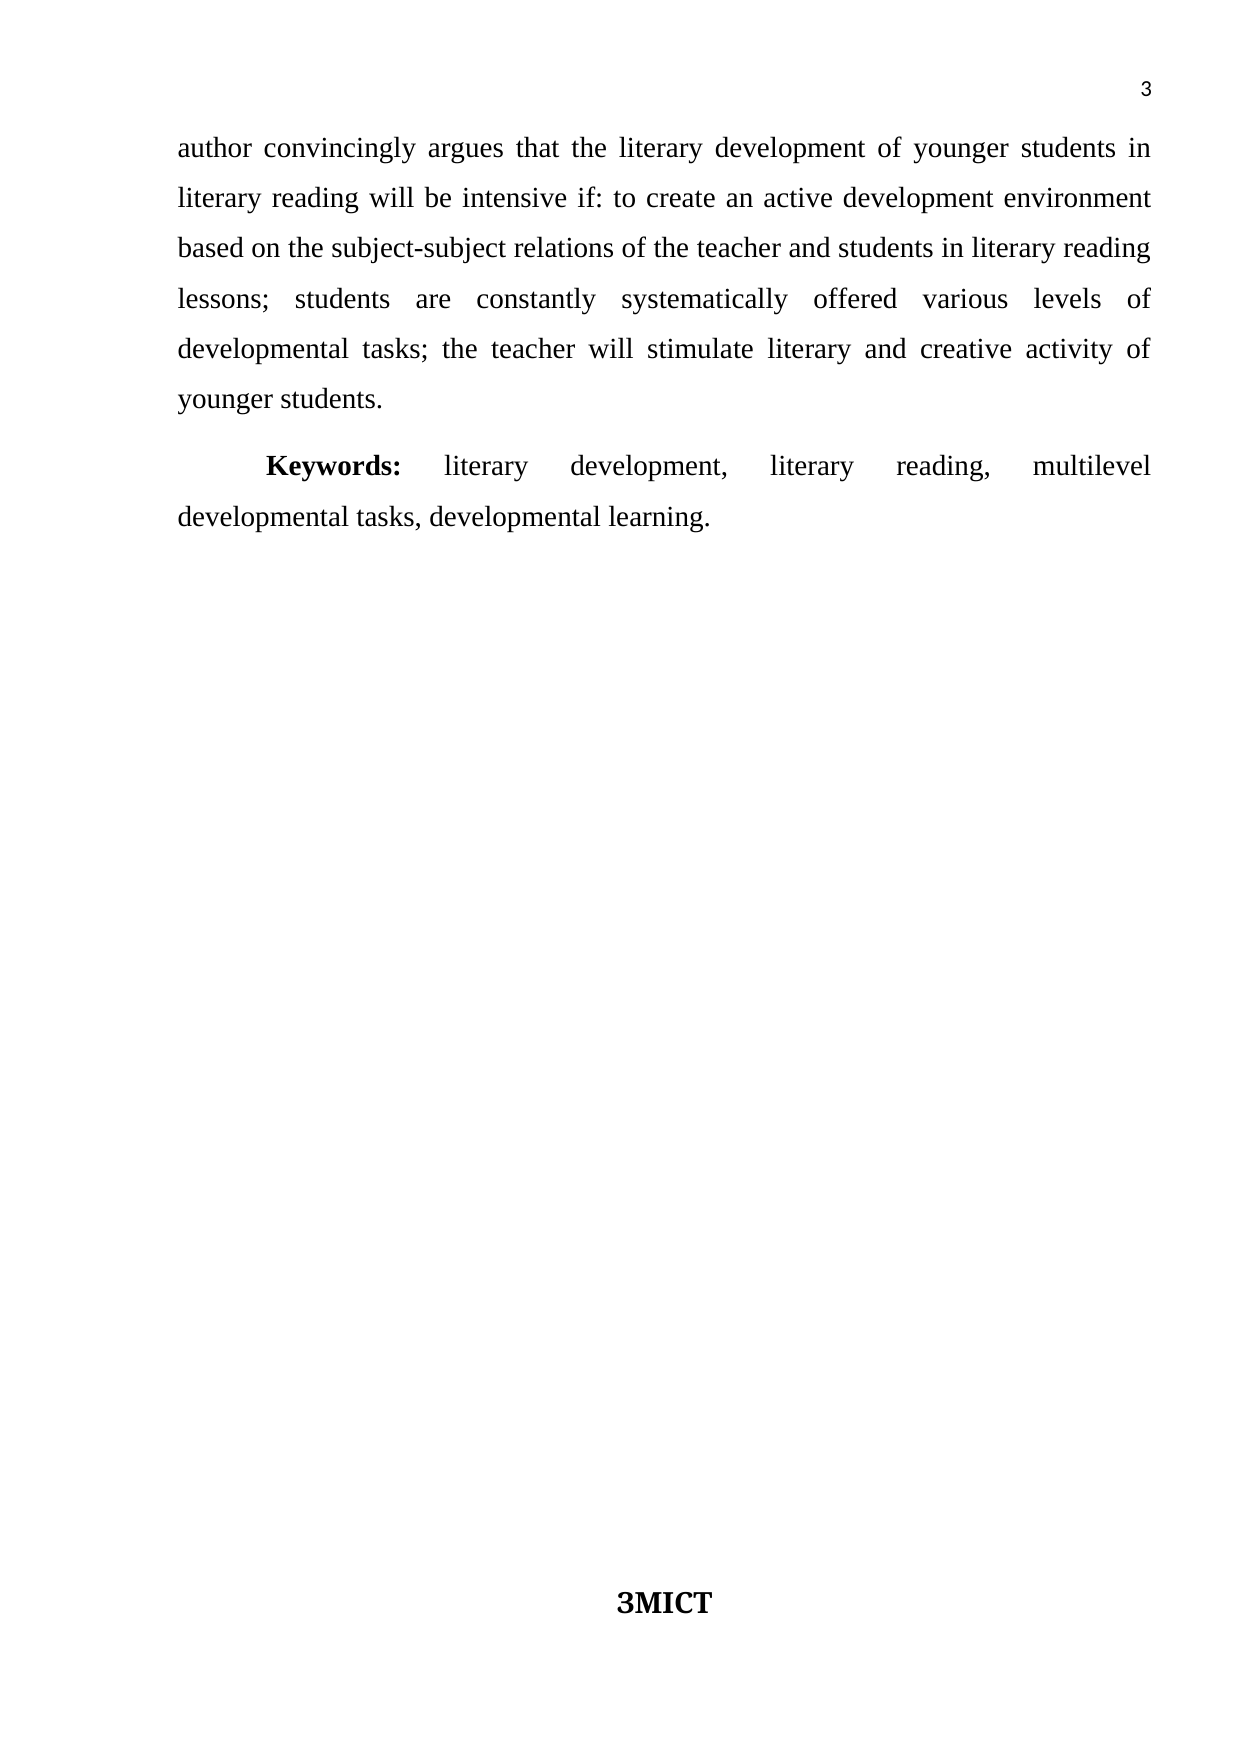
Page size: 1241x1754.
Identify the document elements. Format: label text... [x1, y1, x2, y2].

text Keywords: literary development, literary reading, multilevel developmental tasks, developmental learning. [177, 448, 1152, 532]
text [177, 130, 1152, 415]
